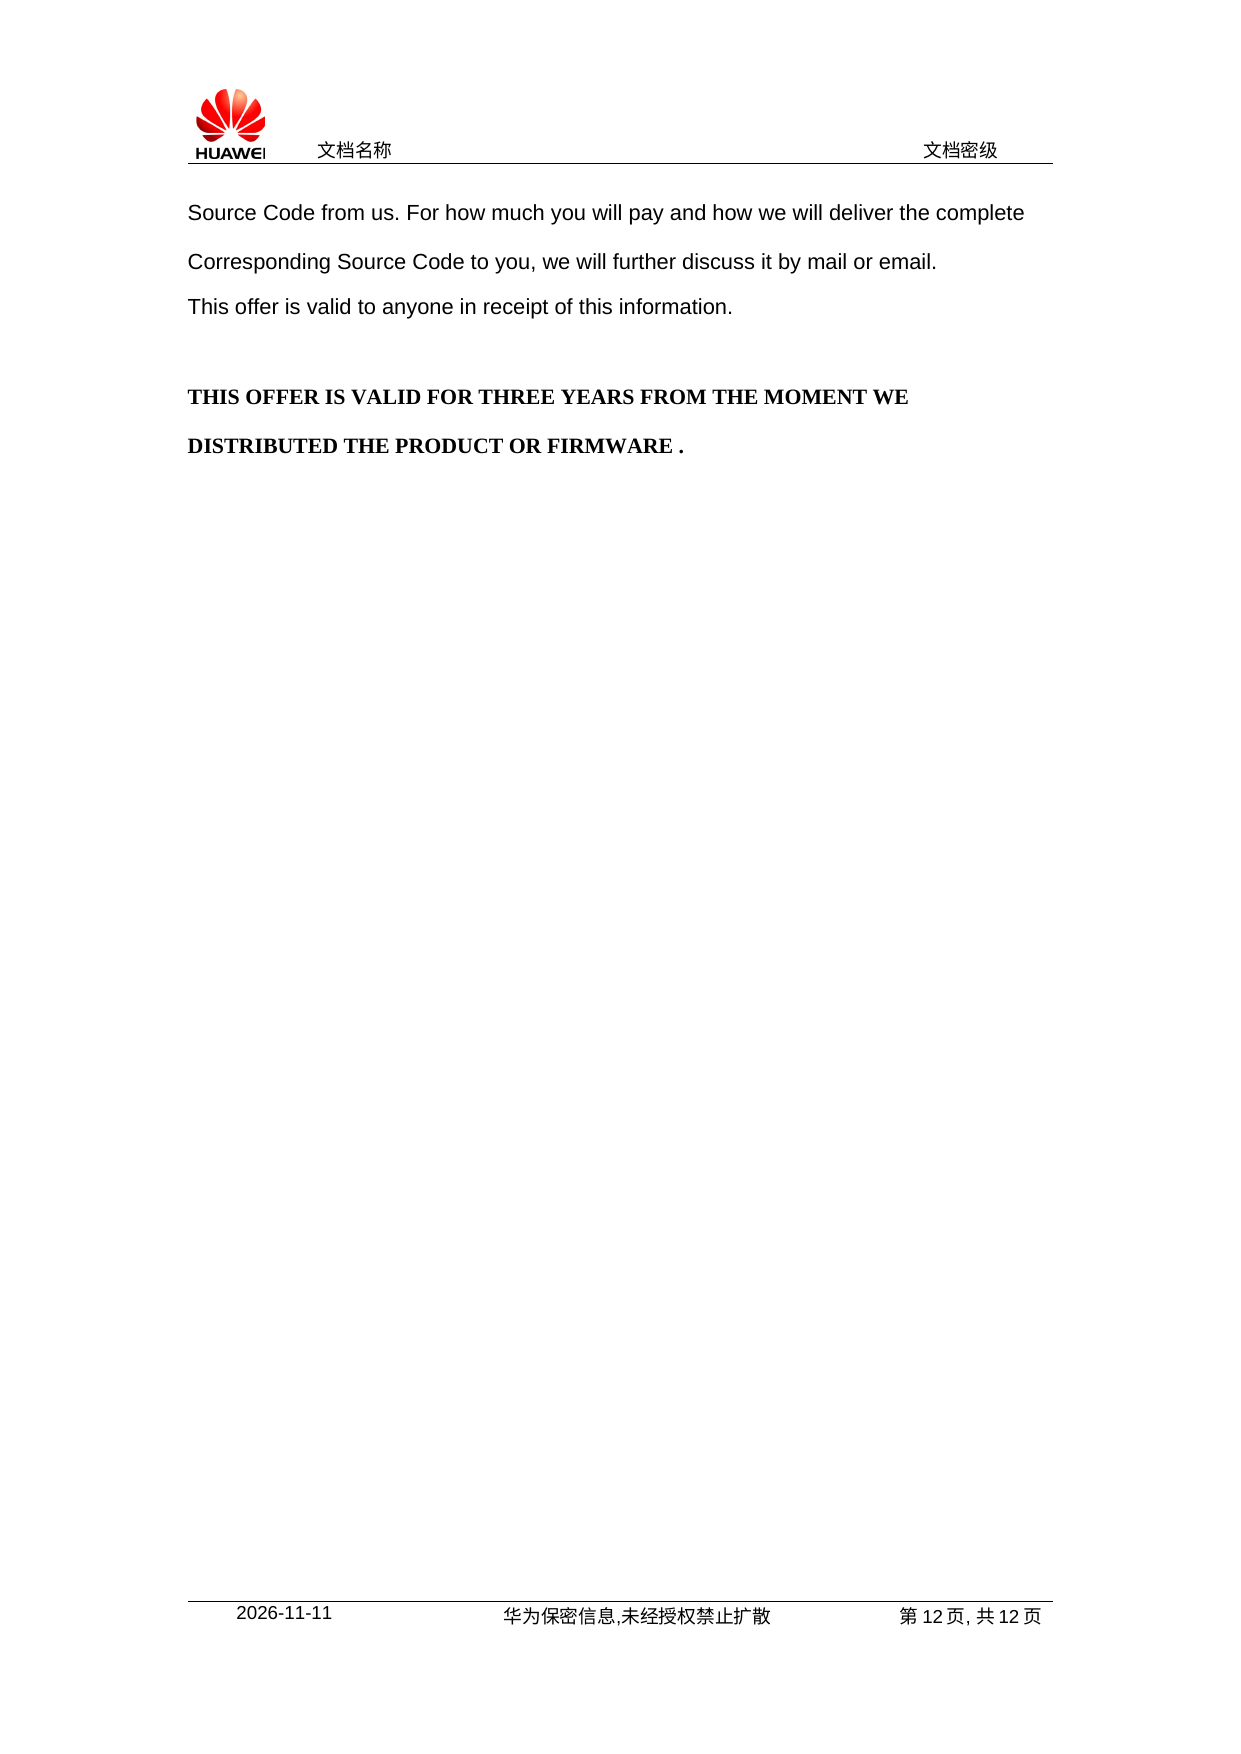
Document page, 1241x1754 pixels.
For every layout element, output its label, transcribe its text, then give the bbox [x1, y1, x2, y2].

picture [196, 89, 265, 159]
text This offer is valid for three years from the moment we distributed the product or firmware . [187, 380, 1053, 462]
text This offer is valid to anyone in receipt of this information. [187, 290, 1053, 323]
